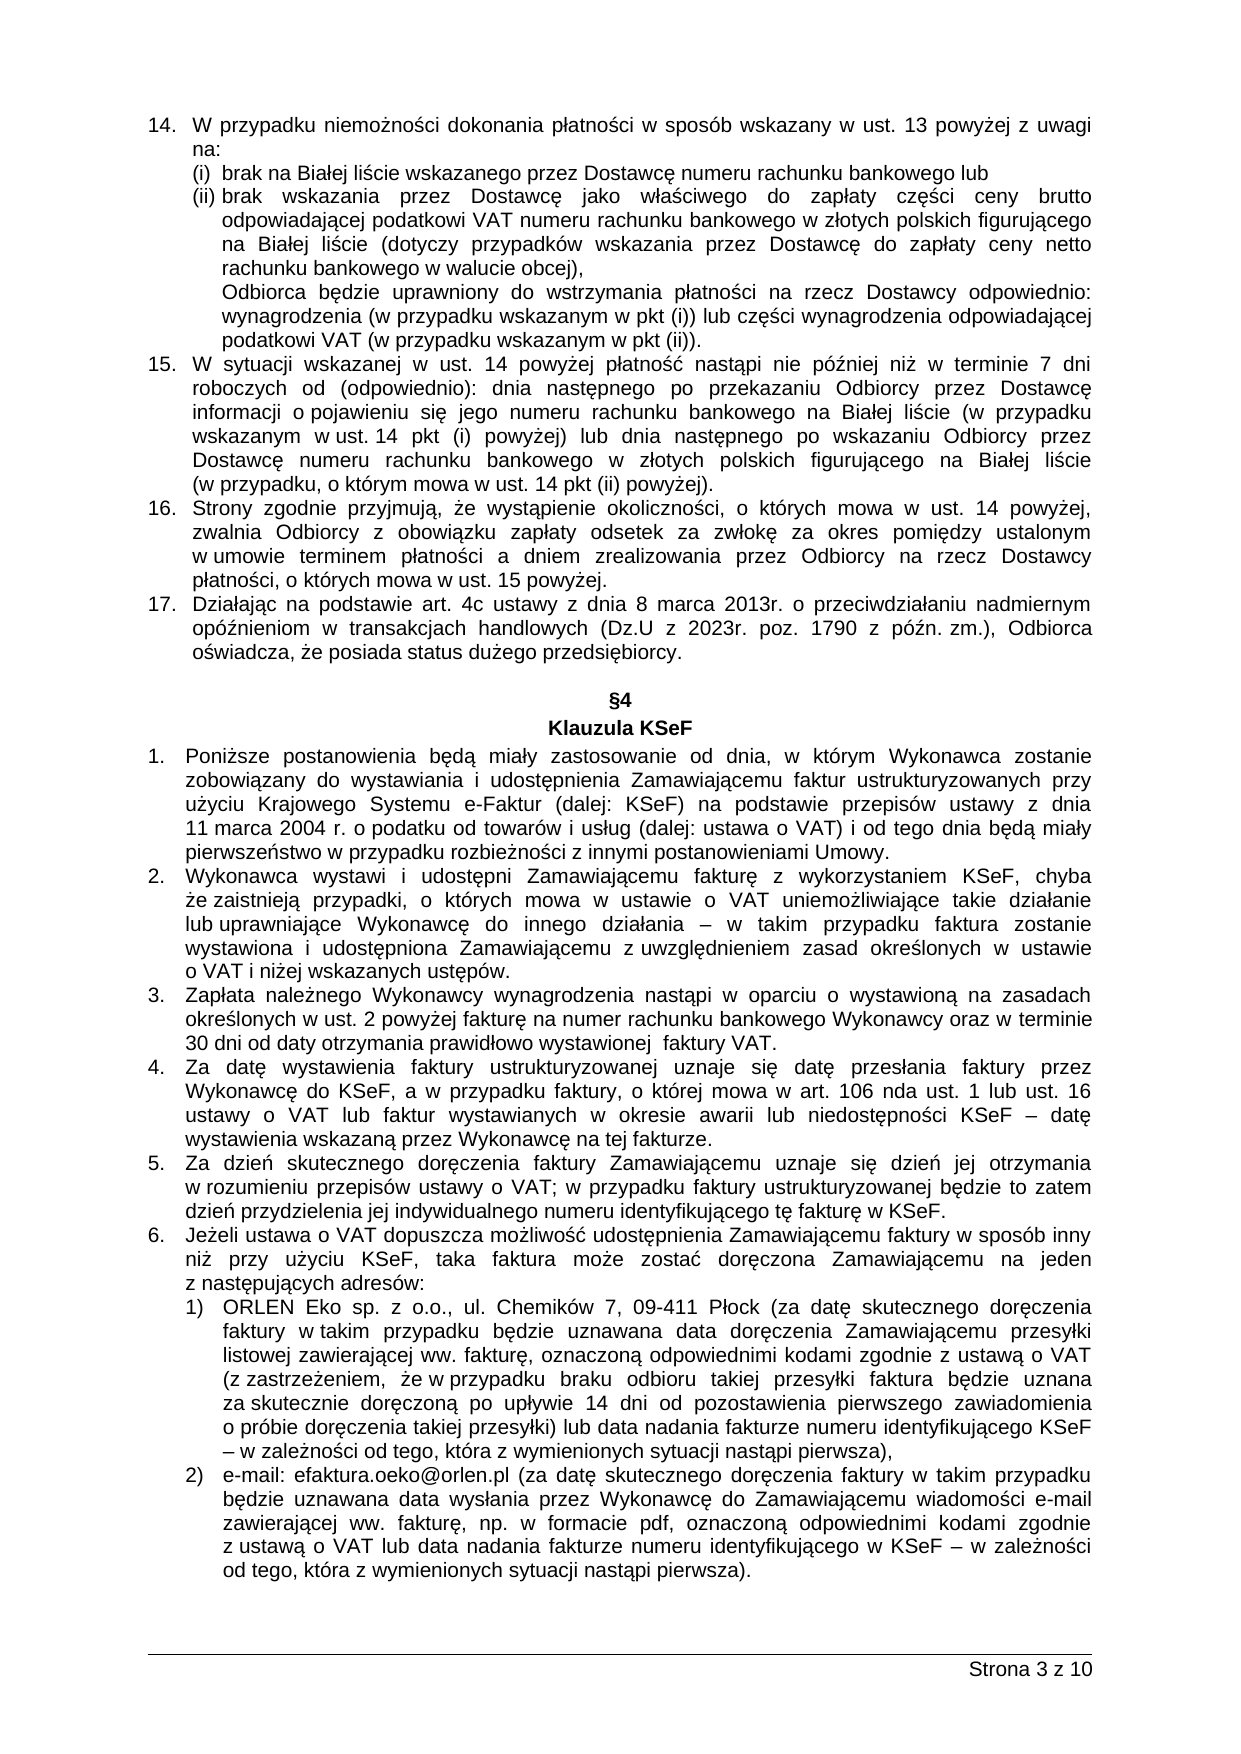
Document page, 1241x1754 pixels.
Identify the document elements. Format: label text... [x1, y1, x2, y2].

text Odbiorca będzie uprawniony do wstrzymania płatności na rzecz Dostawcy odpowiednio: wynagrodzenia (w przypadku wskazanym w pkt (i)) lub części wynagrodzenia odpowiadającej podatkowi VAT (w przypadku wskazanym w pkt (ii)). [222, 280, 1092, 352]
list Jeżeli ustawa o VAT dopuszcza możliwość udostępnienia Zamawiającemu faktury w sposób inny niż przy użyciu KSeF, taka faktura może zostać doręczona Zamawiającemu na jeden z następujących adresów: [148, 1223, 1092, 1295]
list Działając na podstawie art. 4c ustawy z dnia 8 marca 2013r. o przeciwdziałaniu nadmiernym opóźnieniom w transakcjach handlowych (Dz.U z 2023r. poz. 1790 z późn. zm.), Odbiorca oświadcza, że posiada status dużego przedsiębiorcy. [148, 592, 1092, 663]
list Strony zgodnie przyjmują, że wystąpienie okoliczności, o których mowa w ust. 14 powyżej, zwalnia Odbiorcy z obowiązku zapłaty odsetek za zwłokę za okres pomiędzy ustalonym w umowie terminem płatności a dniem zrealizowania przez Odbiorcy na rzecz Dostawcy płatności, o których mowa w ust. 15 powyżej. [148, 496, 1092, 592]
list Za dzień skutecznego doręczenia faktury Zamawiającemu uznaje się dzień jej otrzymania w rozumieniu przepisów ustawy o VAT; w przypadku faktury ustrukturyzowanej będzie to zatem dzień przydzielenia jej indywidualnego numeru identyfikującego tę fakturę w KSeF. [148, 1151, 1092, 1223]
text §4 [148, 687, 1092, 711]
list brak wskazania przez Dostawcę jako właściwego do zapłaty części ceny brutto odpowiadającej podatkowi VAT numeru rachunku bankowego w złotych polskich figurującego na Białej liście (dotyczy przypadków wskazania przez Dostawcę do zapłaty ceny netto rachunku bankowego w walucie obcej), [192, 184, 1092, 280]
list W przypadku niemożności dokonania płatności w sposób wskazany w ust. 13 powyżej z uwagi na: [148, 112, 1092, 160]
text Klauzula KSeF [148, 716, 1092, 739]
list brak na Białej liście wskazanego przez Dostawcę numeru rachunku bankowego lub [192, 160, 1092, 184]
list ORLEN Eko sp. z o.o., ul. Chemików 7, 09-411 Płock (za datę skutecznego doręczenia faktury w takim przypadku będzie uznawana data doręczenia Zamawiającemu przesyłki listowej zawierającej ww. fakturę, oznaczoną odpowiednimi kodami zgodnie z ustawą o VAT (z zastrzeżeniem, że w przypadku braku odbioru takiej przesyłki faktura będzie uznana za skutecznie doręczoną po upływie 14 dni od pozostawienia pierwszego zawiadomienia o próbie doręczenia takiej przesyłki) lub data nadania fakturze numeru identyfikującego KSeF – w zależności od tego, która z wymienionych sytuacji nastąpi pierwsza), [185, 1295, 1092, 1462]
list Zapłata należnego Wykonawcy wynagrodzenia nastąpi w oparciu o wystawioną na zasadach określonych w ust. 2 powyżej fakturę na numer rachunku bankowego Wykonawcy oraz w terminie 30 dni od daty otrzymania prawidłowo wystawionej faktury VAT. [148, 983, 1092, 1055]
list W sytuacji wskazanej w ust. 14 powyżej płatność nastąpi nie później niż w terminie 7 dni roboczych od (odpowiednio): dnia następnego po przekazaniu Odbiorcy przez Dostawcę informacji o pojawieniu się jego numeru rachunku bankowego na Białej liście (w przypadku wskazanym w ust. 14 pkt (i) powyżej) lub dnia następnego po wskazaniu Odbiorcy przez Dostawcę numeru rachunku bankowego w złotych polskich figurującego na Białej liście (w przypadku, o którym mowa w ust. 14 pkt (ii) powyżej). [148, 352, 1092, 496]
list e-mail: efaktura.oeko@orlen.pl (za datę skutecznego doręczenia faktury w takim przypadku będzie uznawana data wysłania przez Wykonawcę do Zamawiającemu wiadomości e-mail zawierającej ww. fakturę, np. w formacie pdf, oznaczoną odpowiednimi kodami zgodnie z ustawą o VAT lub data nadania fakturze numeru identyfikującego w KSeF – w zależności od tego, która z wymienionych sytuacji nastąpi pierwsza). [185, 1462, 1092, 1582]
list Poniższe postanowienia będą miały zastosowanie od dnia, w którym Wykonawca zostanie zobowiązany do wystawiania i udostępnienia Zamawiającemu faktur ustrukturyzowanych przy użyciu Krajowego Systemu e-Faktur (dalej: KSeF) na podstawie przepisów ustawy z dnia 11 marca 2004 r. o podatku od towarów i usług (dalej: ustawa o VAT) i od tego dnia będą miały pierwszeństwo w przypadku rozbieżności z innymi postanowieniami Umowy. [148, 744, 1092, 863]
list Za datę wystawienia faktury ustrukturyzowanej uznaje się datę przesłania faktury przez Wykonawcę do KSeF, a w przypadku faktury, o której mowa w art. 106 nda ust. 1 lub ust. 16 ustawy o VAT lub faktur wystawianych w okresie awarii lub niedostępności KSeF – datę wystawienia wskazaną przez Wykonawcę na tej fakturze. [148, 1055, 1092, 1151]
list Wykonawca wystawi i udostępni Zamawiającemu fakturę z wykorzystaniem KSeF, chyba że zaistnieją przypadki, o których mowa w ustawie o VAT uniemożliwiające takie działanie lub uprawniające Wykonawcę do innego działania – w takim przypadku faktura zostanie wystawiona i udostępniona Zamawiającemu z uwzględnieniem zasad określonych w ustawie o VAT i niżej wskazanych ustępów. [148, 863, 1092, 983]
